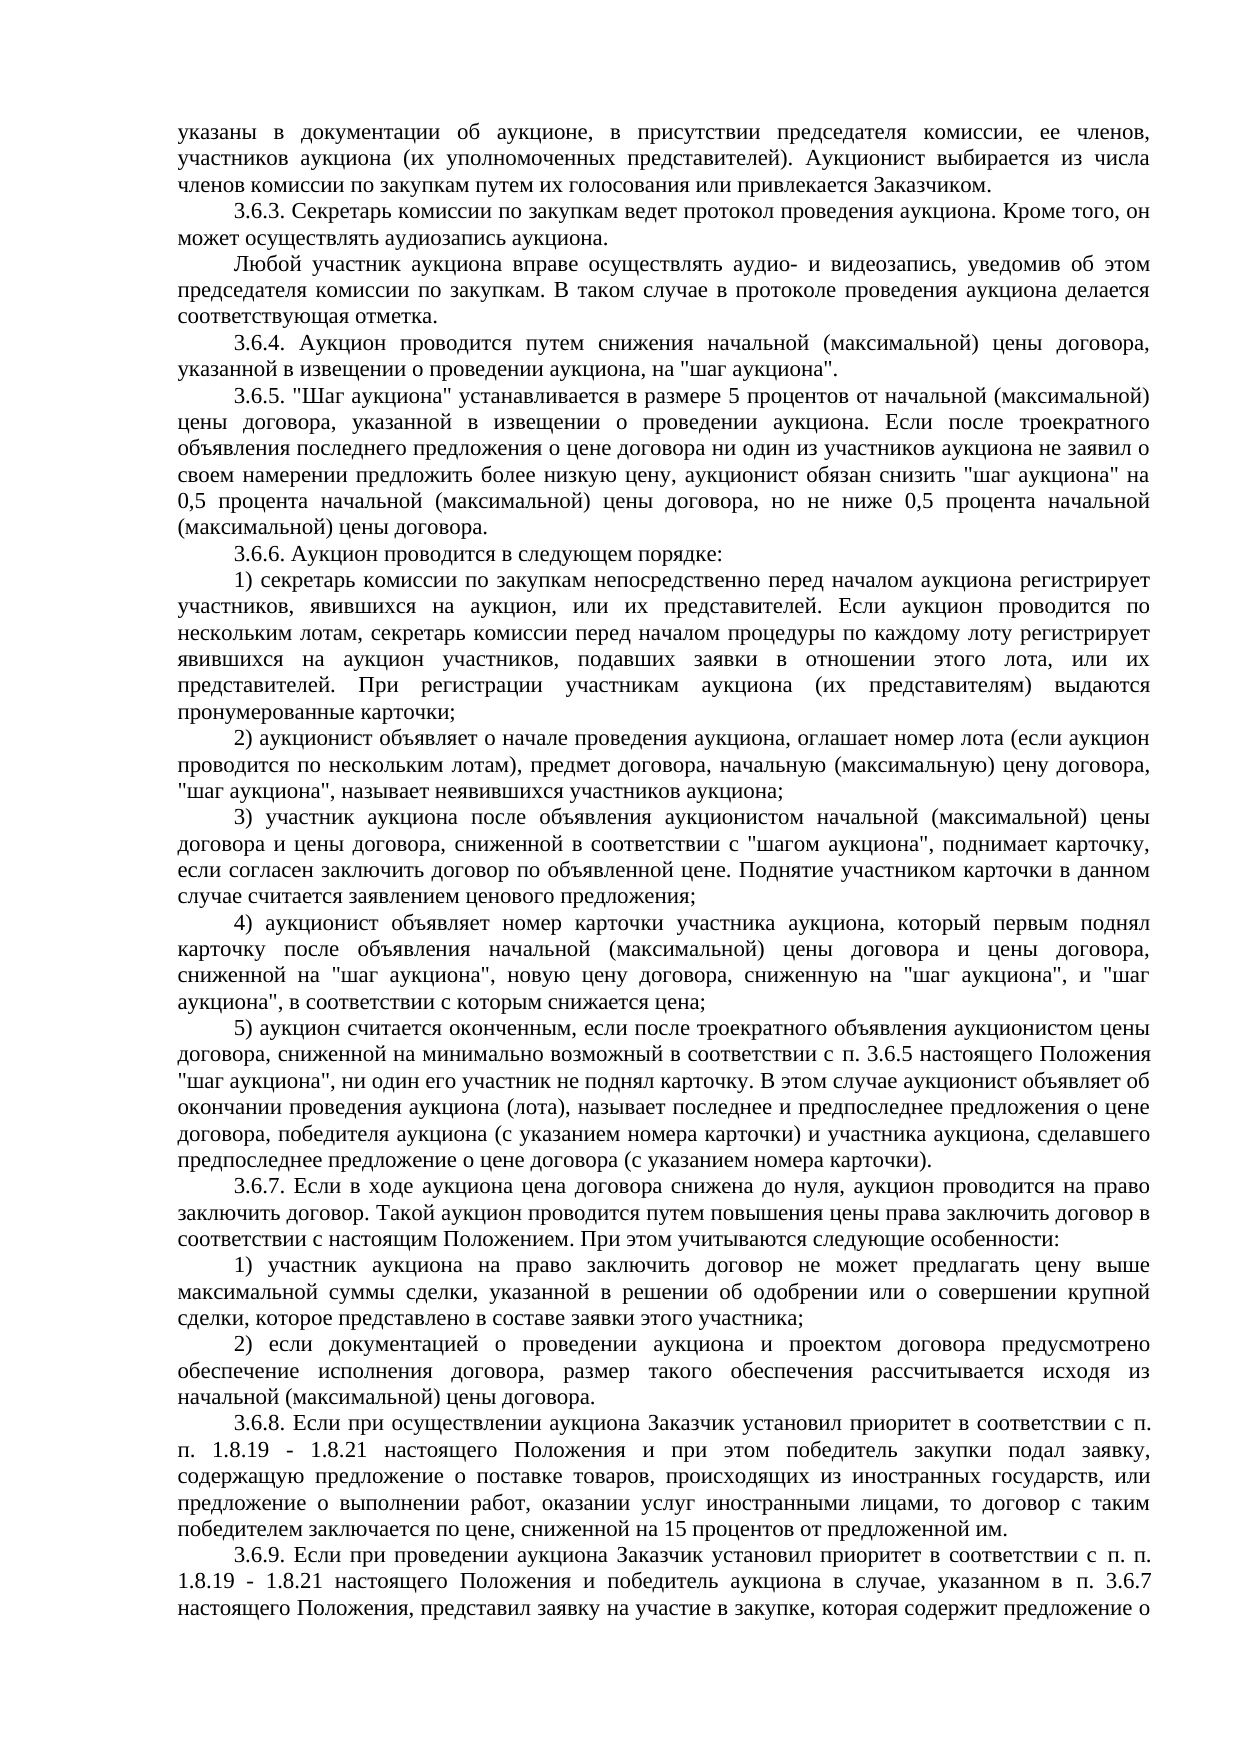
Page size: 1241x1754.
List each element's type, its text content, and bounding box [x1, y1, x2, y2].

text 3.6.8. Если при осуществлении аукциона Заказчик установил приоритет в соответствии с п. п. 1.8.19 - 1.8.21 настоящего Положения и при этом победитель закупки подал заявку, содержащую предложение о поставке товаров, происходящих из иностранных государств, или предложение о выполнении работ, оказании услуг иностранными лицами, то договор с таким победителем заключается по цене, сниженной на 15 процентов от предложенной им. [177, 1409, 1152, 1541]
text 3.6.5. "Шаг аукциона" устанавливается в размере 5 процентов от начальной (максимальной) цены договора, указанной в извещении о проведении аукциона. Если после троекратного объявления последнего предложения о цене договора ни один из участников аукциона не заявил о своем намерении предложить более низкую цену, аукционист обязан снизить "шаг аукциона" на 0,5 процента начальной (максимальной) цены договора, но не ниже 0,5 процента начальной (максимальной) цены договора. [177, 382, 1152, 540]
text 4) аукционист объявляет номер карточки участника аукциона, который первым поднял карточку после объявления начальной (максимальной) цены договора и цены договора, сниженной на "шаг аукциона", новую цену договора, сниженную на "шаг аукциона", и "шаг аукциона", в соответствии с которым снижается цена; [177, 909, 1152, 1014]
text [177, 1541, 1152, 1620]
text 3.6.4. Аукцион проводится путем снижения начальной (максимальной) цены договора, указанной в извещении о проведении аукциона, на "шаг аукциона". [177, 329, 1152, 382]
text 2) если документацией о проведении аукциона и проектом договора предусмотрено обеспечение исполнения договора, размер такого обеспечения рассчитывается исходя из начальной (максимальной) цены договора. [177, 1330, 1152, 1409]
text 3.6.3. Секретарь комиссии по закупкам ведет протокол проведения аукциона. Кроме того, он может осуществлять аудиозапись аукциона. [177, 197, 1152, 250]
text 1) участник аукциона на право заключить договор не может предлагать цену выше максимальной суммы сделки, указанной в решении об одобрении или о совершении крупной сделки, которое представлено в составе заявки этого участника; [177, 1251, 1152, 1330]
text 1) секретарь комиссии по закупкам непосредственно перед началом аукциона регистрирует участников, явившихся на аукцион, или их представителей. Если аукцион проводится по нескольким лотам, секретарь комиссии перед началом процедуры по каждому лоту регистрирует явившихся на аукцион участников, подавших заявки в отношении этого лота, или их представителей. При регистрации участникам аукциона (их представителям) выдаются пронумерованные карточки; [177, 566, 1152, 724]
text 3.6.7. Если в ходе аукциона цена договора снижена до нуля, аукцион проводится на право заключить договор. Такой аукцион проводится путем повышения цены права заключить договор в соответствии с настоящим Положением. При этом учитываются следующие особенности: [177, 1172, 1152, 1251]
text 3) участник аукциона после объявления аукционистом начальной (максимальной) цены договора и цены договора, сниженной в соответствии с "шагом аукциона", поднимает карточку, если согласен заключить договор по объявленной цене. Поднятие участником карточки в данном случае считается заявлением ценового предложения; [177, 803, 1152, 909]
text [177, 118, 1152, 197]
text 5) аукцион считается оконченным, если после троекратного объявления аукционистом цены договора, сниженной на минимально возможный в соответствии с п. 3.6.5 настоящего Положения "шаг аукциона", ни один его участник не поднял карточку. В этом случае аукционист объявляет об окончании проведения аукциона (лота), называет последнее и предпоследнее предложения о цене договора, победителя аукциона (с указанием номера карточки) и участника аукциона, сделавшего предпоследнее предложение о цене договора (с указанием номера карточки). [177, 1014, 1152, 1172]
text Любой участник аукциона вправе осуществлять аудио- и видеозапись, уведомив об этом председателя комиссии по закупкам. В таком случае в протоколе проведения аукциона делается соответствующая отметка. [177, 250, 1152, 329]
text 2) аукционист объявляет о начале проведения аукциона, оглашает номер лота (если аукцион проводится по нескольким лотам), предмет договора, начальную (максимальную) цену договора, "шаг аукциона", называет неявившихся участников аукциона; [177, 724, 1152, 803]
text 3.6.6. Аукцион проводится в следующем порядке: [177, 540, 1152, 566]
